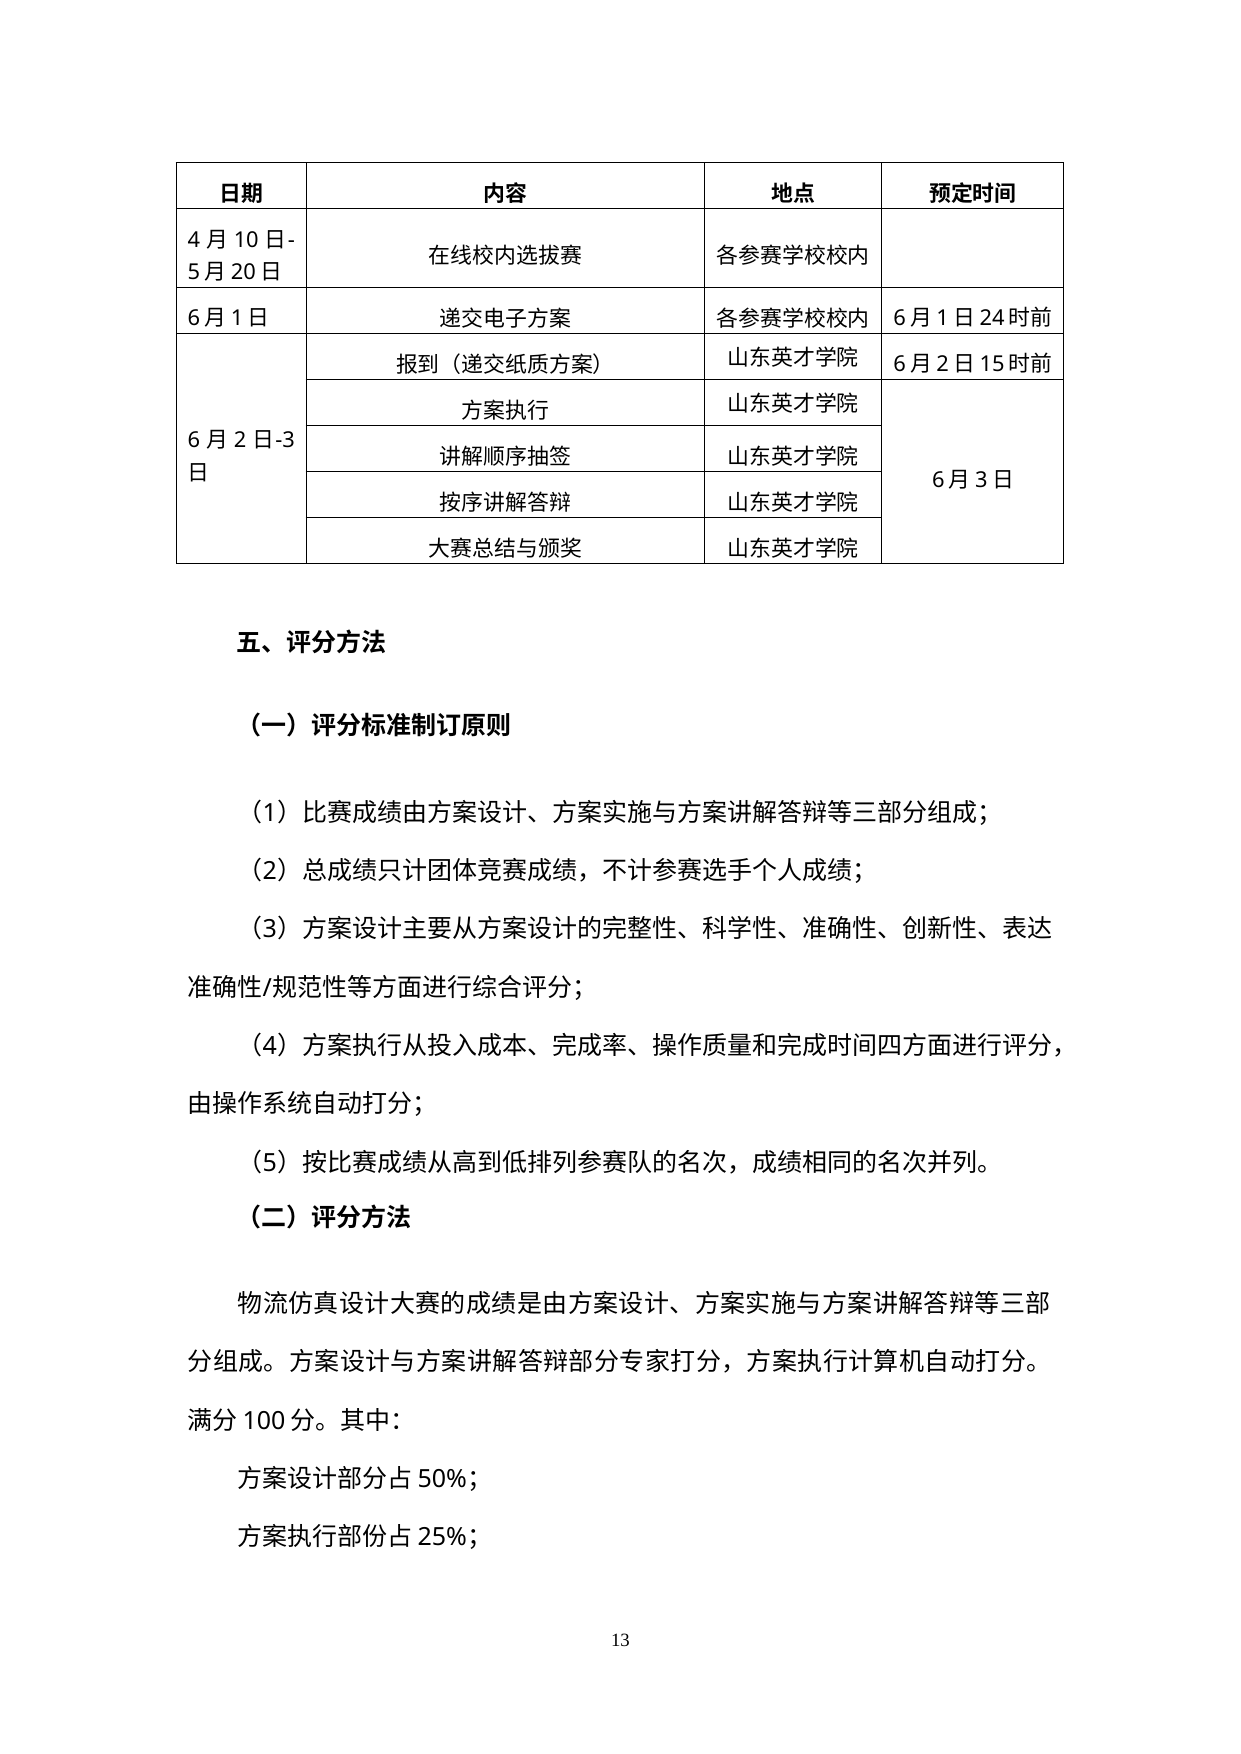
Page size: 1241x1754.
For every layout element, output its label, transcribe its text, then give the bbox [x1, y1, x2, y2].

table_cell 山东英才学院 [705, 426, 881, 471]
table_header 地点 [705, 163, 881, 208]
table_cell 6月1日24时前 [882, 288, 1063, 333]
text 方案设计部分占50%； [187, 1441, 1053, 1499]
table_cell 6月2日15时前 [882, 334, 1063, 379]
table_cell 按序讲解答辩 [307, 472, 704, 517]
table_cell 在线校内选拔赛 [307, 209, 704, 287]
table_cell 各参赛学校校内 [705, 288, 881, 333]
table_cell 方案执行 [307, 380, 704, 425]
table_cell 递交电子方案 [307, 288, 704, 333]
text 方案执行部份占25%； [187, 1499, 1053, 1557]
table_cell 报到（递交纸质方案） [307, 334, 704, 379]
table_cell 山东英才学院 [705, 380, 881, 425]
text 物流仿真设计大赛的成绩是由方案设计、方案实施与方案讲解答辩等三部分组成。方案设计与方案讲解答辩部分专家打分，方案执行计算机自动打分。满分100分。其中： [187, 1266, 1053, 1441]
table_cell 山东英才学院 [705, 472, 881, 517]
table_cell 山东英才学院 [705, 334, 881, 379]
text （4）方案执行从投入成本、完成率、操作质量和完成时间四方面进行评分，由操作系统自动打分； [187, 1008, 1053, 1124]
table_header 预定时间 [882, 163, 1063, 208]
table_cell 6月2日-3日 [177, 334, 306, 563]
text （二）评分方法 [236, 1183, 1053, 1248]
text （5）按比赛成绩从高到低排列参赛队的名次，成绩相同的名次并列。 [187, 1124, 1053, 1183]
table_cell 6月1日 [177, 288, 306, 333]
table_header 日期 [177, 163, 306, 208]
text （一）评分标准制订原则 [236, 691, 1053, 756]
table_cell 山东英才学院 [705, 518, 881, 563]
text （3）方案设计主要从方案设计的完整性、科学性、准确性、创新性、表达准确性/规范性等方面进行综合评分； [187, 891, 1053, 1008]
table_cell 各参赛学校校内 [705, 209, 881, 287]
table_cell 大赛总结与颁奖 [307, 518, 704, 563]
text 五、评分方法 [187, 608, 1053, 673]
table_cell 讲解顺序抽签 [307, 426, 704, 471]
table_cell 6月3日 [882, 380, 1063, 563]
text （1）比赛成绩由方案设计、方案实施与方案讲解答辩等三部分组成； [187, 774, 1053, 833]
table_cell [882, 209, 1063, 287]
text （2）总成绩只计团体竞赛成绩，不计参赛选手个人成绩； [187, 833, 1053, 891]
table_header 内容 [307, 163, 704, 208]
table_cell 4月10日-5月20日 [177, 209, 306, 287]
